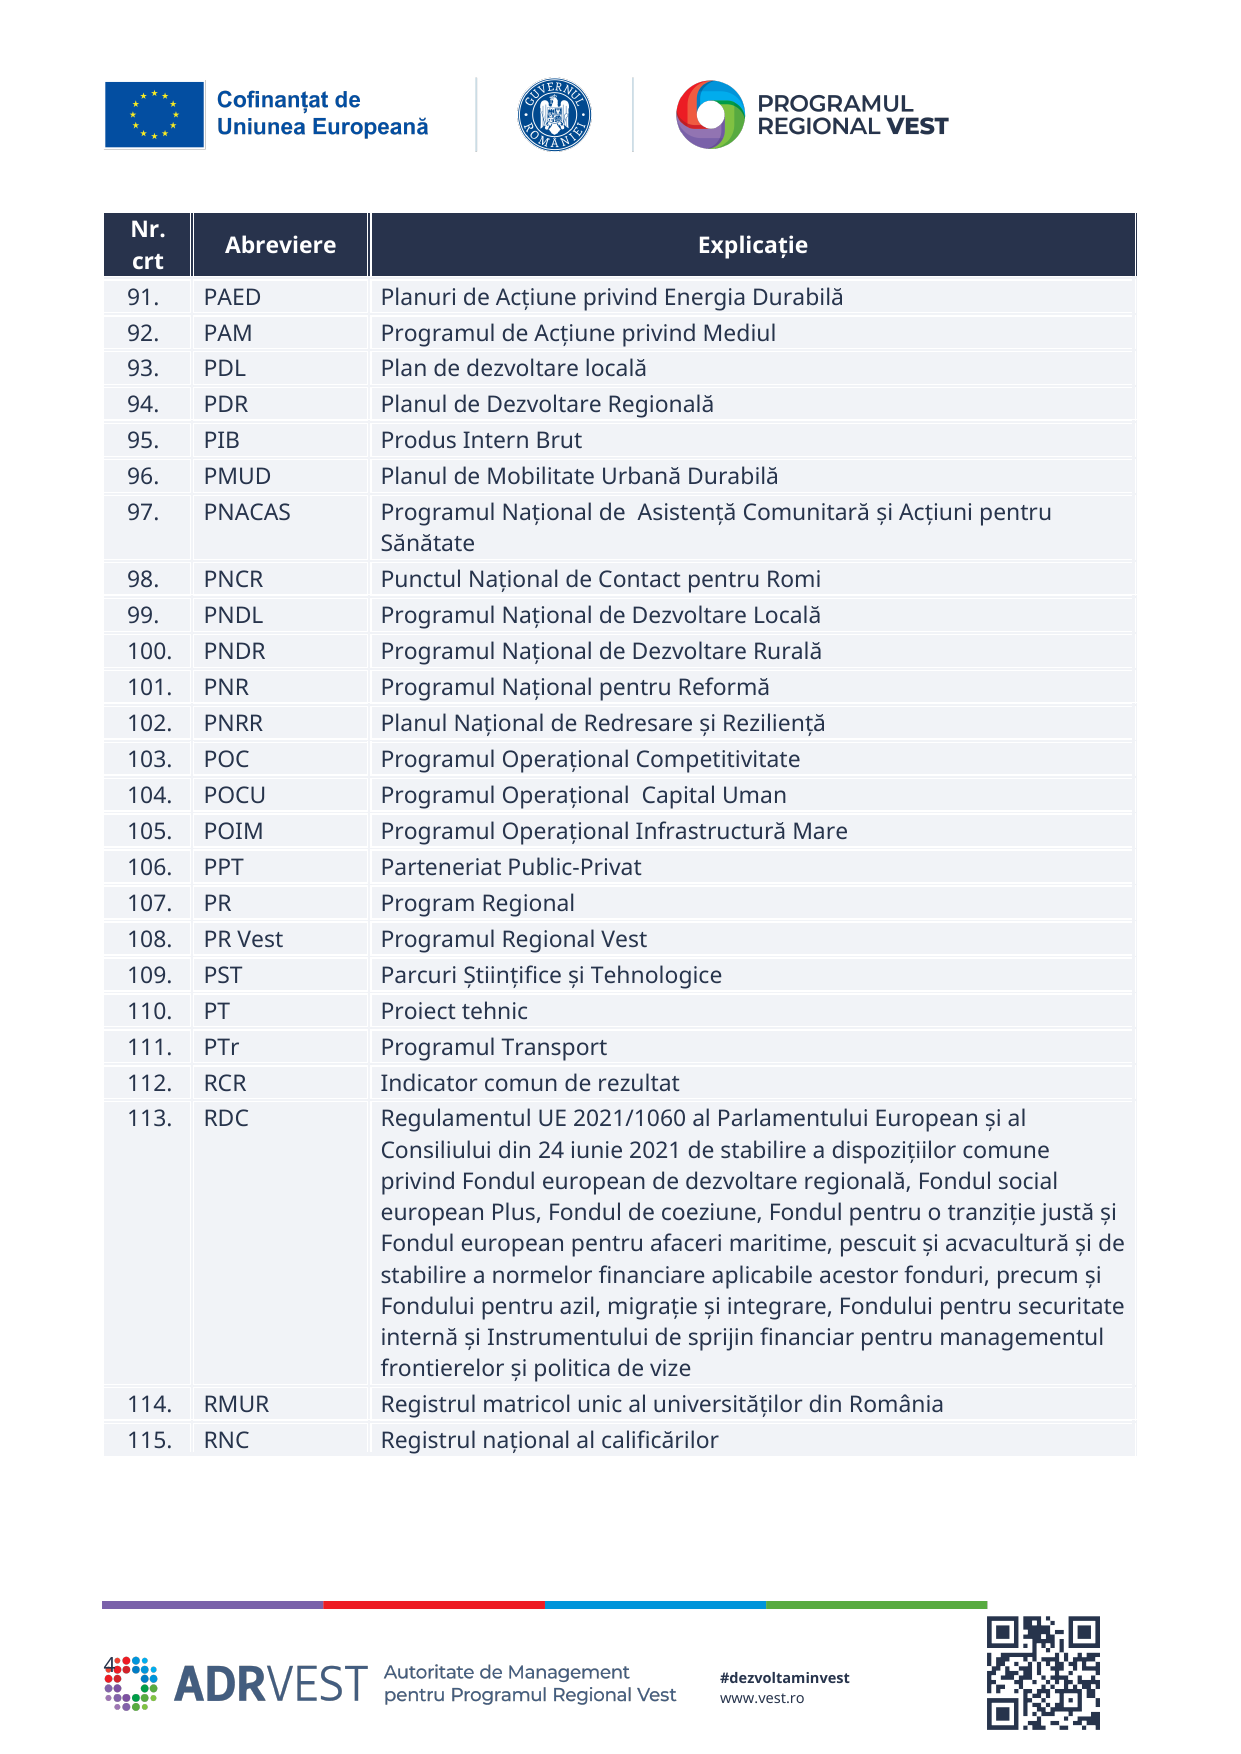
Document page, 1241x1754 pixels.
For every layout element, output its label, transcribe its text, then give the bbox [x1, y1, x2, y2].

table_cell PNRR [194, 707, 367, 738]
table_cell [104, 1388, 190, 1419]
table_cell PIB [194, 424, 367, 456]
table_cell [104, 599, 190, 631]
table_cell PTr [194, 1031, 367, 1062]
table_cell POIM [194, 815, 367, 846]
table_cell [104, 1102, 190, 1384]
table_cell [104, 707, 190, 738]
picture [767, 1601, 1109, 1739]
table_cell Planul Național de Redresare și Reziliență [369, 703, 1137, 738]
table_cell Registrul național al calificărilor [369, 1420, 1137, 1456]
table_cell [104, 460, 190, 491]
table_cell [104, 743, 190, 774]
table_cell Plan de dezvoltare locală [369, 348, 1137, 384]
table_cell [104, 887, 190, 918]
table_cell Programul Regional Vest [369, 918, 1137, 954]
table_cell PMUD [194, 460, 367, 491]
table_cell [104, 1031, 190, 1062]
table_cell PNR [194, 671, 367, 702]
table_cell [104, 995, 190, 1026]
table_cell PR Vest [194, 923, 367, 954]
table_cell [104, 671, 190, 702]
table_cell Parteneriat Public-Privat [369, 846, 1137, 882]
table_cell Regulamentul UE 2021/1060 al Parlamentului European și al Consiliului din 24 iunie 2021 de stabilire a dispozițiilor comune privind Fondul european de dezvoltare regională, Fondul social european Plus, Fondul de coeziune, Fondul pentru o tranziție justă și Fondul european pentru afaceri maritime, pescuit și acvacultură și de stabilire a normelor financiare aplicabile acestor fonduri, precum și Fondului pentru azil, migrație și integrare, Fondului pentru securitate internă și Instrumentului de sprijin financiar pentru managementul frontierelor și politica de vize [369, 1098, 1137, 1384]
table_cell Parcuri Ştiințifice şi Tehnologice [369, 954, 1137, 990]
table_cell [104, 635, 190, 666]
table_cell PNCR [194, 563, 367, 594]
table_cell [104, 779, 190, 810]
table_cell PNDL [194, 599, 367, 631]
table_cell Punctul Național de Contact pentru Romi [369, 559, 1137, 594]
table_cell Planuri de Acțiune privind Energia Durabilă [369, 276, 1137, 312]
table_cell [104, 281, 190, 312]
table_cell Programul Național de Dezvoltare Rurală [369, 631, 1137, 666]
table_cell RCR [194, 1067, 367, 1098]
table_cell [104, 815, 190, 846]
table_cell [104, 424, 190, 456]
table_cell RNC [192, 1420, 369, 1456]
table_cell PAED [194, 281, 367, 312]
table_cell Programul Național de Asistență Comunitară şi Acțiuni pentru Sănătate [369, 491, 1137, 559]
table_cell Planul de Mobilitate Urbană Durabilă [369, 456, 1137, 491]
table_cell Produs Intern Brut [369, 420, 1137, 456]
table_cell [104, 959, 190, 990]
table_cell [104, 923, 190, 954]
table_cell PAM [194, 317, 367, 348]
table_header Abreviere [194, 213, 367, 276]
table_cell PST [194, 959, 367, 990]
table_cell PR [194, 887, 367, 918]
table_cell [104, 496, 190, 559]
picture [93, 1653, 683, 1715]
table_cell Programul Național pentru Reformă [369, 666, 1137, 702]
table_cell [104, 563, 190, 594]
table_header Nr. crt [104, 213, 190, 276]
table_cell Programul Transport [369, 1026, 1137, 1062]
table_cell POC [194, 743, 367, 774]
table_cell PPT [194, 851, 367, 882]
table_cell Registrul matricol unic al universităților din România [369, 1384, 1137, 1419]
picture [42, 1601, 544, 1609]
table_cell RMUR [194, 1388, 367, 1419]
table_cell PT [194, 995, 367, 1026]
table_cell [104, 388, 190, 419]
table_cell [104, 1067, 190, 1098]
table_cell Programul Operațional Competitivitate [369, 738, 1137, 774]
table_cell PDL [194, 352, 367, 384]
table_cell [104, 317, 190, 348]
table_cell Proiect tehnic [369, 990, 1137, 1026]
table_cell [104, 1420, 192, 1456]
table_cell RDC [194, 1102, 367, 1384]
table_cell PDR [194, 388, 367, 419]
table_cell POCU [194, 779, 367, 810]
table_cell PNACAS [194, 496, 367, 559]
table_cell Program Regional [369, 882, 1137, 918]
table_cell Programul Național de Dezvoltare Locală [369, 595, 1137, 631]
table_cell [104, 851, 190, 882]
table_cell Indicator comun de rezultat [369, 1062, 1137, 1098]
picture [103, 77, 949, 152]
table_cell PNDR [194, 635, 367, 666]
table_cell [104, 352, 190, 384]
table_cell Programul Operațional Infrastructură Mare [369, 810, 1137, 846]
table_cell Planul de Dezvoltare Regională [369, 384, 1137, 419]
table_cell Programul de Acțiune privind Mediul [369, 312, 1137, 348]
table_header Explicație [372, 213, 1135, 276]
table_cell Programul Operațional Capital Uman [369, 774, 1137, 810]
